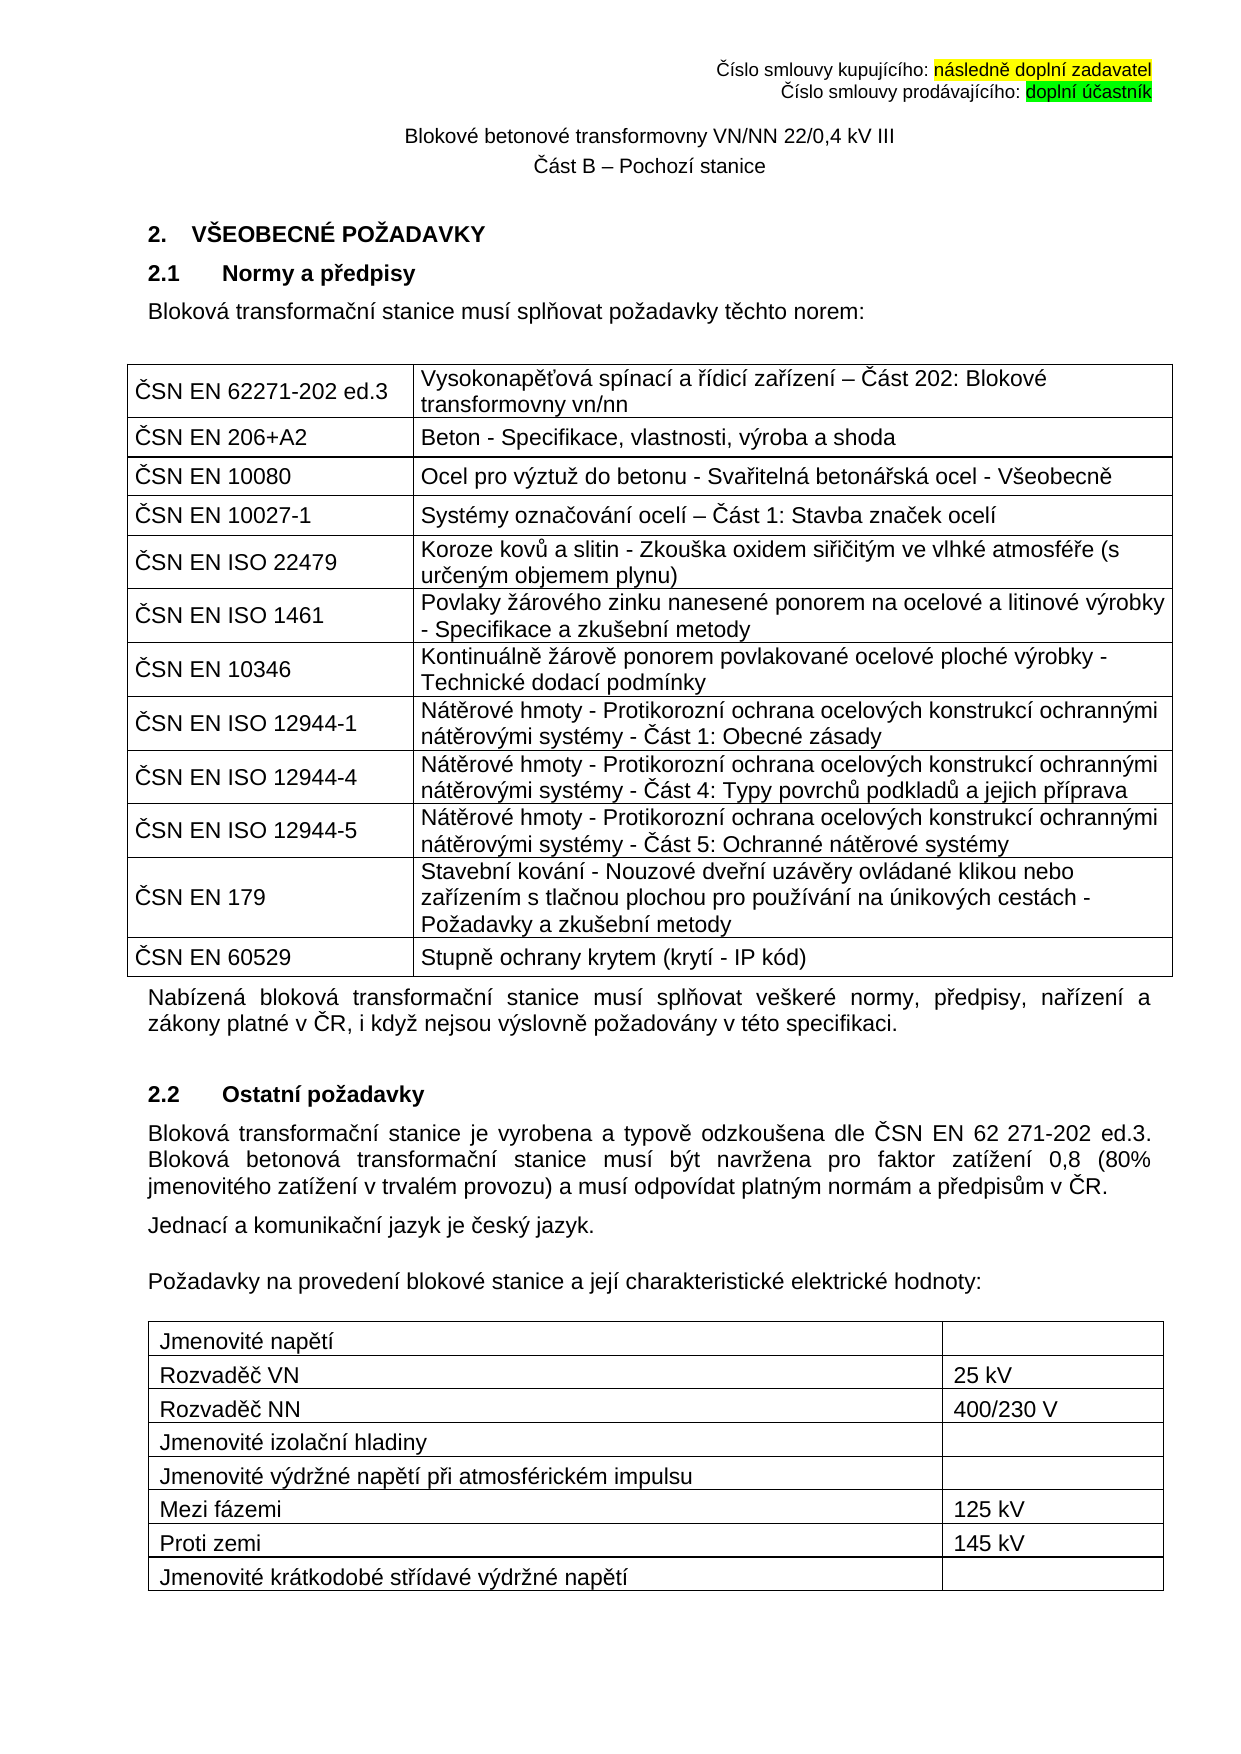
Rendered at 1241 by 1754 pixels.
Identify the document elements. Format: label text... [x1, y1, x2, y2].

table_cell Mezi fázemi [149, 1490, 942, 1523]
table_header [943, 1322, 1163, 1354]
table_cell Beton - Specifikace, vlastnosti, výroba a shoda [414, 418, 1172, 456]
text Jednací a komunikační jazyk je český jazyk. [148, 1212, 1152, 1238]
text Bloková transformační stanice je vyrobena a typově odzkoušena dle ČSN EN 62 271-202 ed.3. Bloková betonová transformační stanice musí být navržena pro faktor zatížení 0,8 (80% jmenovitého zatížení v trvalém provozu) a musí odpovídat platným normám a předpisům v ČR. [148, 1120, 1152, 1199]
table_cell Nátěrové hmoty - Protikorozní ochrana ocelových konstrukcí ochrannými nátěrovými systémy - Část 1: Obecné zásady [414, 697, 1172, 749]
text Bloková transformační stanice musí splňovat požadavky těchto norem: [148, 298, 1152, 325]
table_cell ČSN EN 179 [128, 858, 413, 937]
table_header Vysokonapěťová spínací a řídicí zařízení – Část 202: Blokové transformovny vn/nn [414, 365, 1172, 417]
table_cell ČSN EN ISO 22479 [128, 536, 413, 588]
table_cell ČSN EN ISO 12944-5 [128, 804, 413, 857]
table_cell 145 kV [943, 1524, 1163, 1556]
table_cell Nátěrové hmoty - Protikorozní ochrana ocelových konstrukcí ochrannými nátěrovými systémy - Část 4: Typy povrchů podkladů a jejich příprava [414, 751, 1172, 803]
table_cell ČSN EN 206+A2 [128, 418, 413, 456]
table_cell Nátěrové hmoty - Protikorozní ochrana ocelových konstrukcí ochrannými nátěrovými systémy - Část 5: Ochranné nátěrové systémy [414, 804, 1172, 857]
table_cell Koroze kovů a slitin - Zkouška oxidem siřičitým ve vlhké atmosféře (s určeným objemem plynu) [414, 536, 1172, 588]
table_cell Stupně ochrany krytem (krytí - IP kód) [414, 938, 1172, 976]
table_cell Kontinuálně žárově ponorem povlakované ocelové ploché výrobky - Technické dodací podmínky [414, 643, 1172, 696]
table_cell ČSN EN ISO 12944-1 [128, 697, 413, 749]
table_cell Povlaky žárového zinku nanesené ponorem na ocelové a litinové výrobky - Specifikace a zkušební metody [414, 589, 1172, 642]
table_cell Ocel pro výztuž do betonu - Svařitelná betonářská ocel - Všeobecně [414, 458, 1172, 495]
table_cell [943, 1423, 1163, 1456]
text Požadavky na provedení blokové stanice a její charakteristické elektrické hodnoty: [148, 1268, 1152, 1294]
table_header ČSN EN 62271-202 ed.3 [128, 365, 413, 417]
table_cell ČSN EN ISO 12944-4 [128, 751, 413, 803]
table_cell ČSN EN 60529 [128, 938, 413, 976]
table_cell Stavební kování - Nouzové dveřní uzávěry ovládané klikou nebo zařízením s tlačnou plochou pro používání na únikových cestách - Požadavky a zkušební metody [414, 858, 1172, 937]
table_cell 125 kV [943, 1490, 1163, 1523]
list Normy a předpisy [148, 259, 1152, 286]
table_cell 25 kV [943, 1356, 1163, 1388]
table_cell Jmenovité výdržné napětí při atmosférickém impulsu [149, 1457, 942, 1489]
table_cell Jmenovité izolační hladiny [149, 1423, 942, 1456]
table_cell Rozvaděč VN [149, 1356, 942, 1388]
table_cell Rozvaděč NN [149, 1389, 942, 1422]
table_cell ČSN EN 10346 [128, 643, 413, 696]
table_header Jmenovité napětí [149, 1322, 942, 1354]
table_cell Jmenovité krátkodobé střídavé výdržné napětí [149, 1558, 942, 1590]
text Nabízená bloková transformační stanice musí splňovat veškeré normy, předpisy, nařízení a zákony platné v ČR, i když nejsou výslovně požadovány v této specifikaci. [148, 983, 1152, 1036]
list Všeobecné požadavky [148, 221, 1152, 247]
table_cell Proti zemi [149, 1524, 942, 1556]
table_cell Systémy označování ocelí – Část 1: Stavba značek ocelí [414, 496, 1172, 534]
table_cell [943, 1558, 1163, 1590]
table_cell ČSN EN 10027-1 [128, 496, 413, 534]
table_cell [943, 1457, 1163, 1489]
table_cell ČSN EN ISO 1461 [128, 589, 413, 642]
list Ostatní požadavky [148, 1081, 1152, 1108]
table_cell 400/230 V [943, 1389, 1163, 1422]
table_cell ČSN EN 10080 [128, 458, 413, 495]
